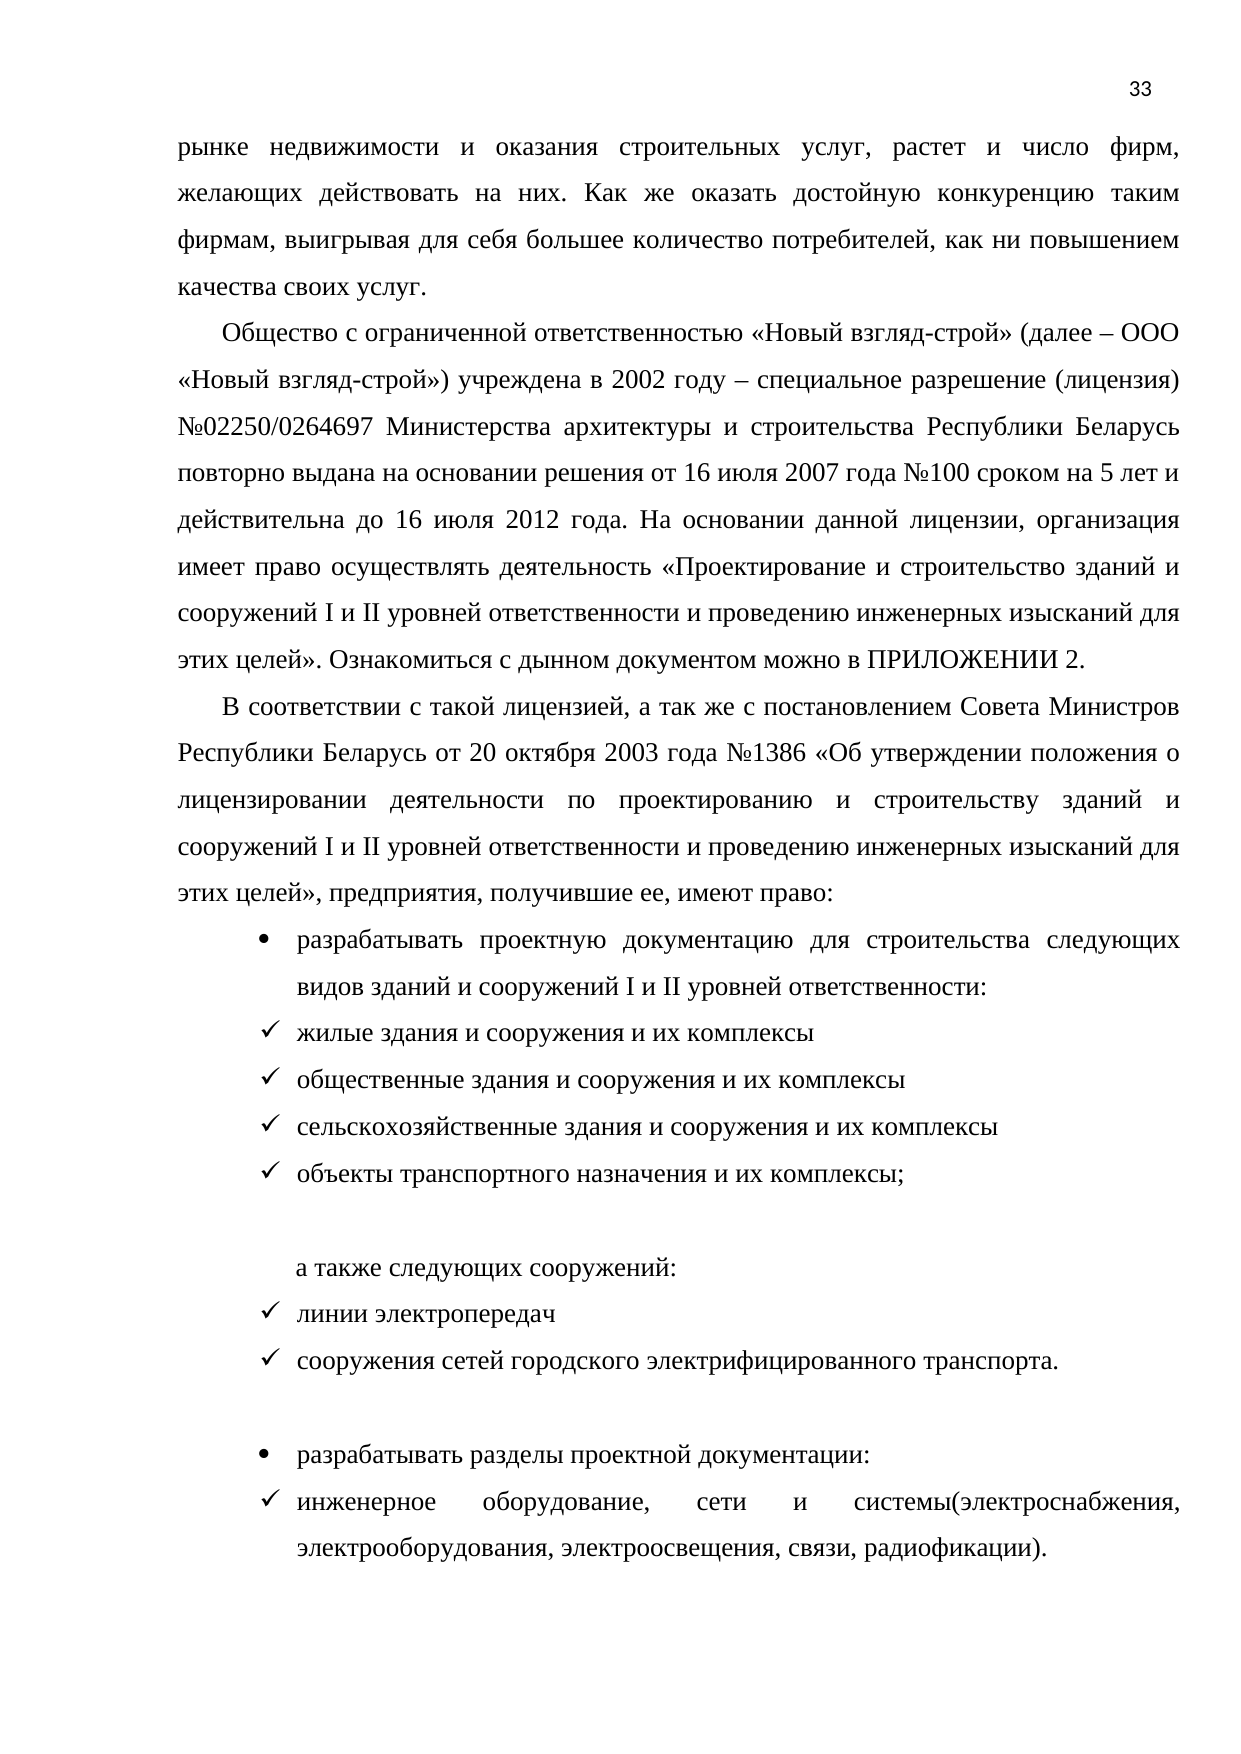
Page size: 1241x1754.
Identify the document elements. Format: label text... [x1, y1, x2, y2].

list разрабатывать проектную документацию для строительства следующих видов зданий и сооружений I и II уровней ответственности: [259, 923, 1181, 1001]
text Общество с ограниченной ответственностью «Новый взгляд-строй» (далее – ООО «Новый взгляд-строй») учреждена в 2002 году – специальное разрешение (лицензия) №02250/0264697 Министерства архитектуры и строительства Республики Беларусь повторно выдана на основании решения от 16 июля 2007 года №100 сроком на 5 лет и действительна до 16 июля 2012 года. На основании данной лицензии, организация имеет право осуществлять деятельность «Проектирование и строительство зданий и сооружений I и II уровней ответственности и проведению инженерных изысканий для этих целей». Ознакомиться с дынном документом можно в ПРИЛОЖЕНИИ 2. [177, 316, 1181, 674]
list жилые здания и сооружения и их комплексы [259, 1017, 1181, 1048]
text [177, 130, 1181, 301]
list сооружения сетей городского электрифицированного транспорта. [259, 1344, 1181, 1376]
list сельскохозяйственные здания и сооружения и их комплексы [259, 1110, 1181, 1142]
text В соответствии с такой лицензией, а так же с постановлением Совета Министров Республики Беларусь от 20 октября 2003 года №1386 «Об утверждении положения о лицензировании деятельности по проектированию и строительству зданий и сооружений I и II уровней ответственности и проведению инженерных изысканий для этих целей», предприятия, получившие ее, имеют право: [177, 690, 1181, 908]
list инженерное оборудование, сети и системы(электроснабжения, электрооборудования, электроосвещения, связи, радиофикации). [259, 1485, 1181, 1563]
list объекты транспортного назначения и их комплексы; [259, 1157, 1181, 1188]
text а также следующих сооружений: [251, 1251, 1181, 1282]
list разрабатывать разделы проектной документации: [259, 1438, 1181, 1469]
list общественные здания и сооружения и их комплексы [259, 1063, 1181, 1095]
list линии электропередач [259, 1297, 1181, 1329]
